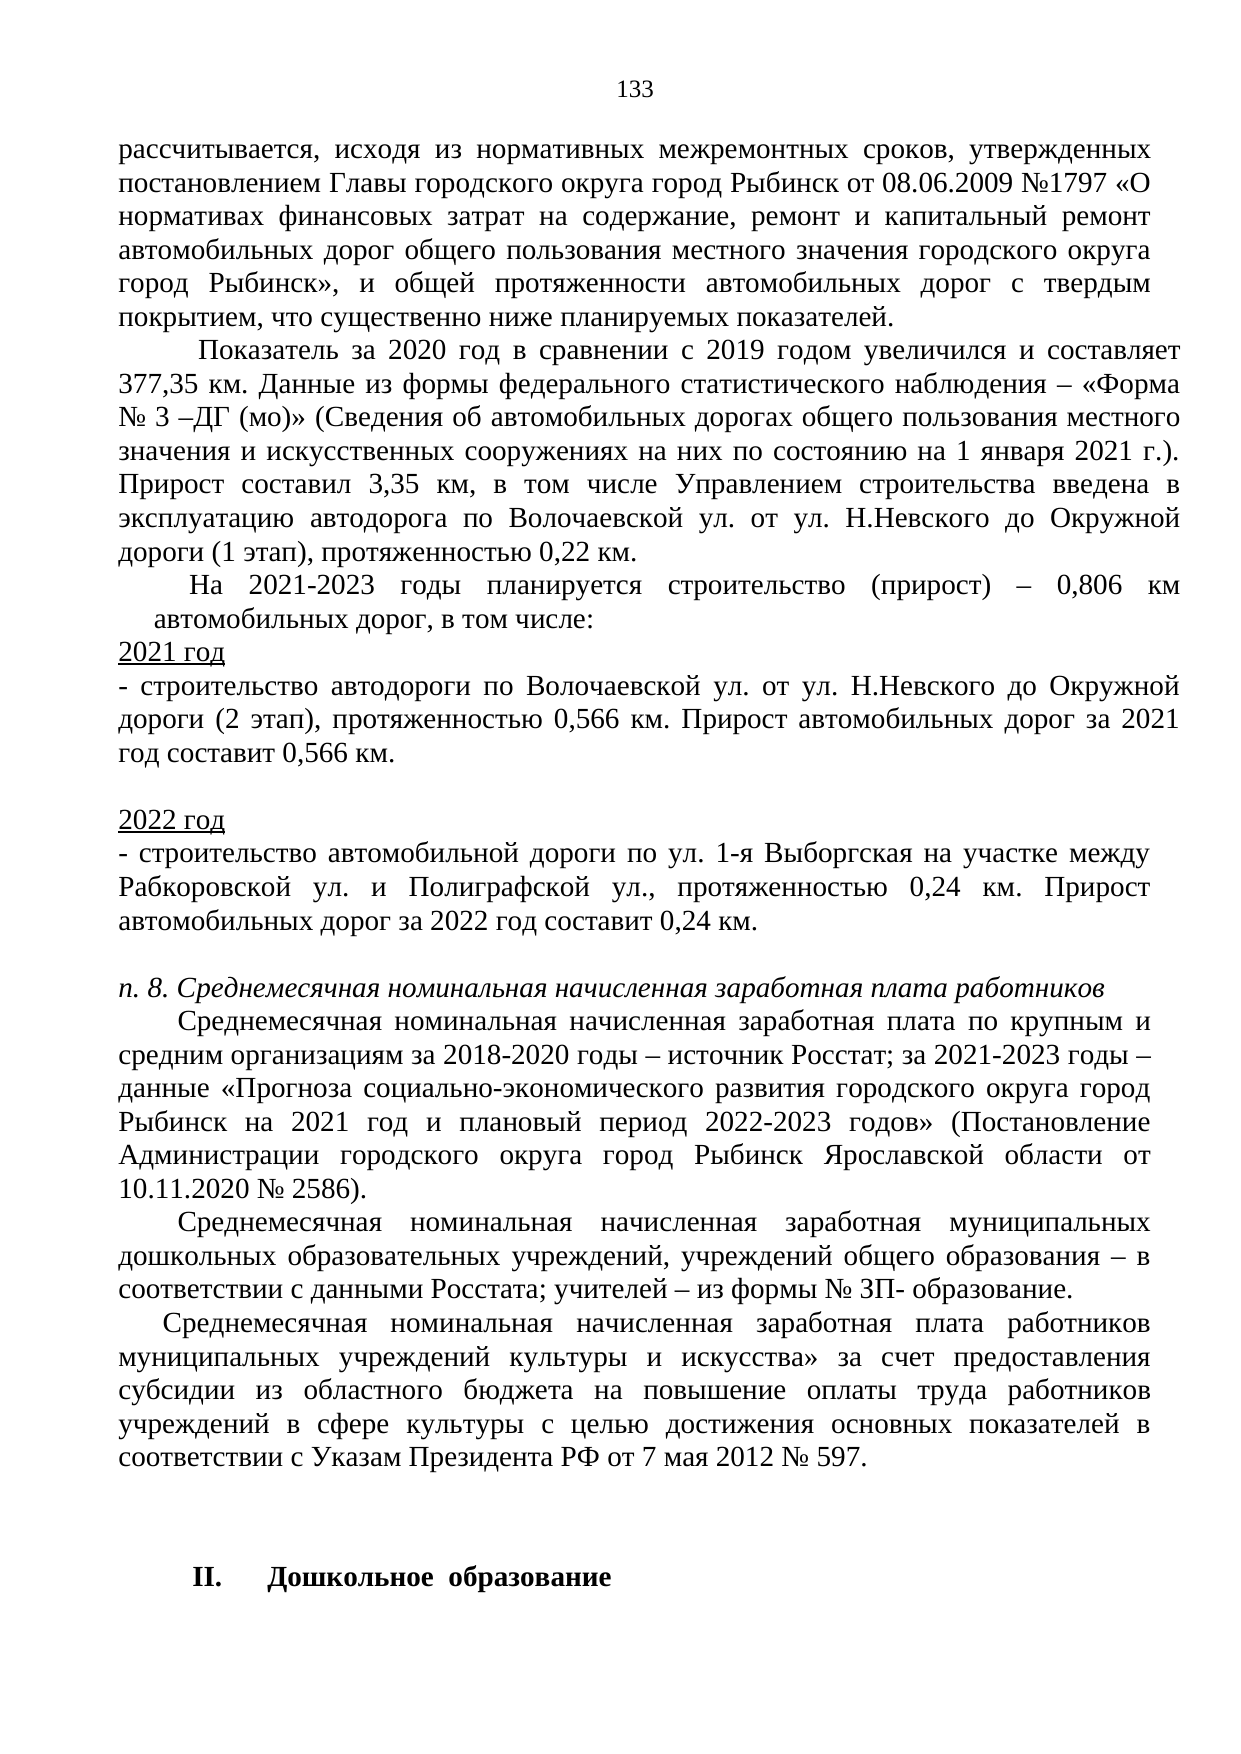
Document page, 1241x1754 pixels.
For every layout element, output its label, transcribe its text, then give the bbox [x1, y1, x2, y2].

text Показатель за 2020 год в сравнении с 2019 годом увеличился и составляет 377,35 км. Данные из формы федерального статистического наблюдения – «Форма № 3 –ДГ (мо)» (Сведения об автомобильных дорогах общего пользования местного значения и искусственных сооружениях на них по состоянию на 1 января 2021 г.). Прирост составил 3,35 км, в том числе Управлением строительства введена в эксплуатацию автодорога по Волочаевской ул. от ул. Н.Невского до Окружной дороги (1 этап), протяженностью 0,22 км. [118, 332, 1181, 567]
list Дошкольное образование [192, 1559, 1152, 1593]
text 2022 год [118, 802, 1181, 836]
text - строительство автодороги по Волочаевской ул. от ул. Н.Невского до Окружной дороги (2 этап), протяженностью 0,566 км. Прирост автомобильных дорог за 2021 год составит 0,566 км. [118, 668, 1181, 768]
text Среднемесячная номинальная начисленная заработная плата работников муниципальных учреждений культуры и искусства» за счет предоставления субсидии из областного бюджета на повышение оплаты труда работников учреждений в сфере культуры с целью достижения основных показателей в соответствии с Указам Президента РФ от 7 мая 2012 № 597. [118, 1305, 1152, 1473]
text - строительство автомобильной дороги по ул. 1-я Выборгская на участке между Рабкоровской ул. и Полиграфской ул., протяженностью 0,24 км. Прирост автомобильных дорог за 2022 год составит 0,24 км. [118, 836, 1152, 936]
text п. 8. Среднемесячная номинальная начисленная заработная плата работников [118, 970, 1152, 1003]
text Среднемесячная номинальная начисленная заработная муниципальных дошкольных образовательных учреждений, учреждений общего образования – в соответствии с данными Росстата; учителей – из формы № ЗП- образование. [118, 1204, 1152, 1305]
text На 2021-2023 годы планируется строительство (прирост) – 0,806 км автомобильных дорог, в том числе: [153, 567, 1181, 634]
text Среднемесячная номинальная начисленная заработная плата по крупным и средним организациям за 2018-2020 годы – источник Росстат; за 2021-2023 годы – данные «Прогноза социально-экономического развития городского округа город Рыбинск на 2021 год и плановый период 2022-2023 годов» (Постановление Администрации городского округа город Рыбинск Ярославской области от 10.11.2020 № 2586). [118, 1003, 1152, 1204]
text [118, 131, 1152, 332]
text 2021 год [118, 634, 1181, 668]
